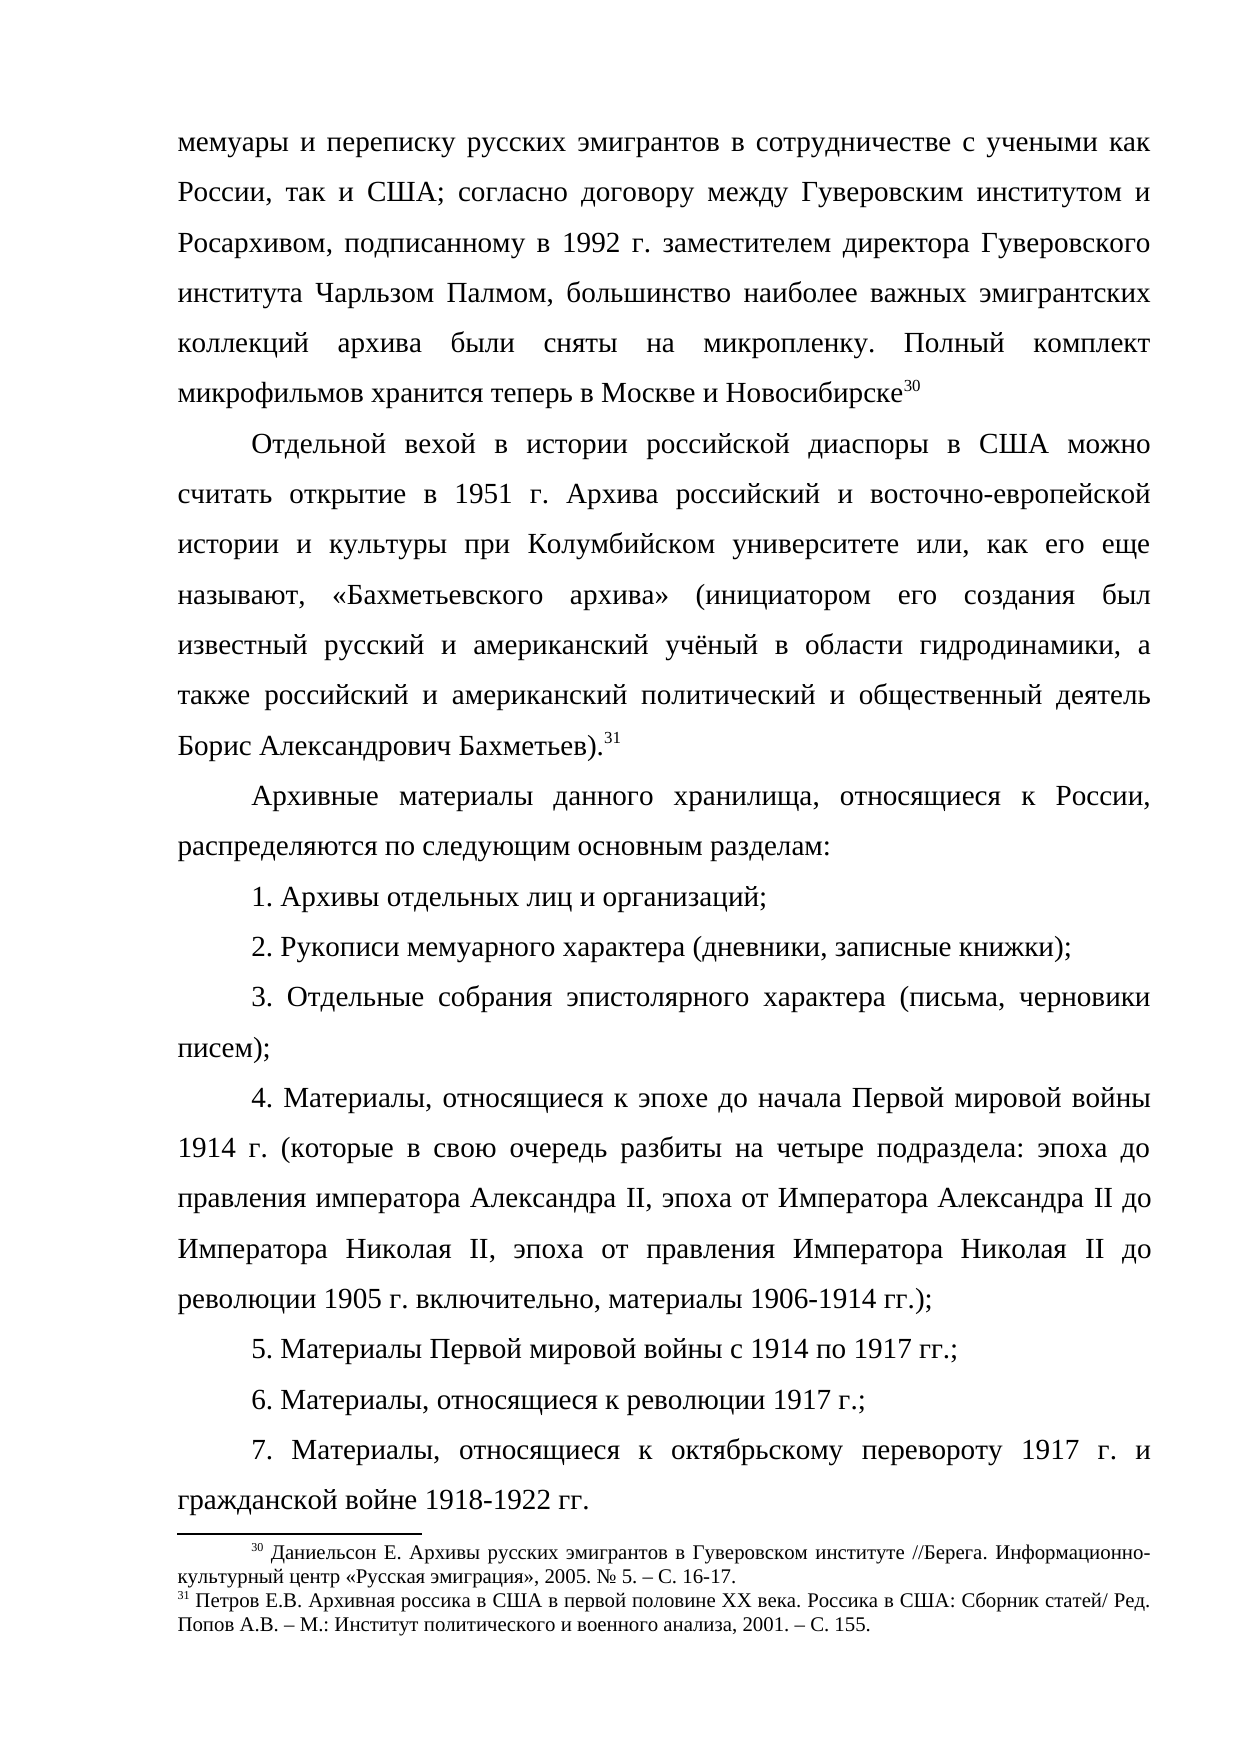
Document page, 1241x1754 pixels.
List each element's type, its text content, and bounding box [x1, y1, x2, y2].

text 1. Архивы отдельных лиц и организаций; [177, 879, 1152, 912]
text 4. Материалы, относящиеся к эпохе до начала Первой мировой войны . (которые в свою очередь разбиты на четыре подраздела: эпоха до правления императора Александра II, эпоха от Императора Александра II до Императора Николая II, эпоха от правления Императора Николая II до революции . включительно, материалы 1906-1914 гг.); [177, 1080, 1152, 1315]
text 2. Рукописи мемуарного характера (дневники, записные книжки); [177, 929, 1152, 963]
text 6. Материалы, относящиеся к революции .; [177, 1382, 1152, 1415]
text Отдельной вехой в истории российской диаспоры в США можно считать открытие в . Архива российский и восточно-европейской истории и культуры при Колумбийском университете или, как его еще называют, «Бахметьевского архива» (инициатором его создания был известный русский и американский учёный в области гидродинамики, а также российский и американский политический и общественный деятель Борис Александрович Бахметьев). [177, 426, 1152, 761]
text 7. Материалы, относящиеся к октябрьскому перевороту . и гражданской войне 1918-1922 гг. [177, 1432, 1152, 1516]
text 5. Материалы Первой мировой войны с 1914 по 1917 гг.; [177, 1332, 1152, 1365]
text Архивные материалы данного хранилища, относящиеся к России, распределяются по следующим основным разделам: [177, 778, 1152, 862]
text 3. Отдельные собрания эпистолярного характера (письма, черновики писем); [177, 979, 1152, 1063]
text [177, 124, 1152, 409]
